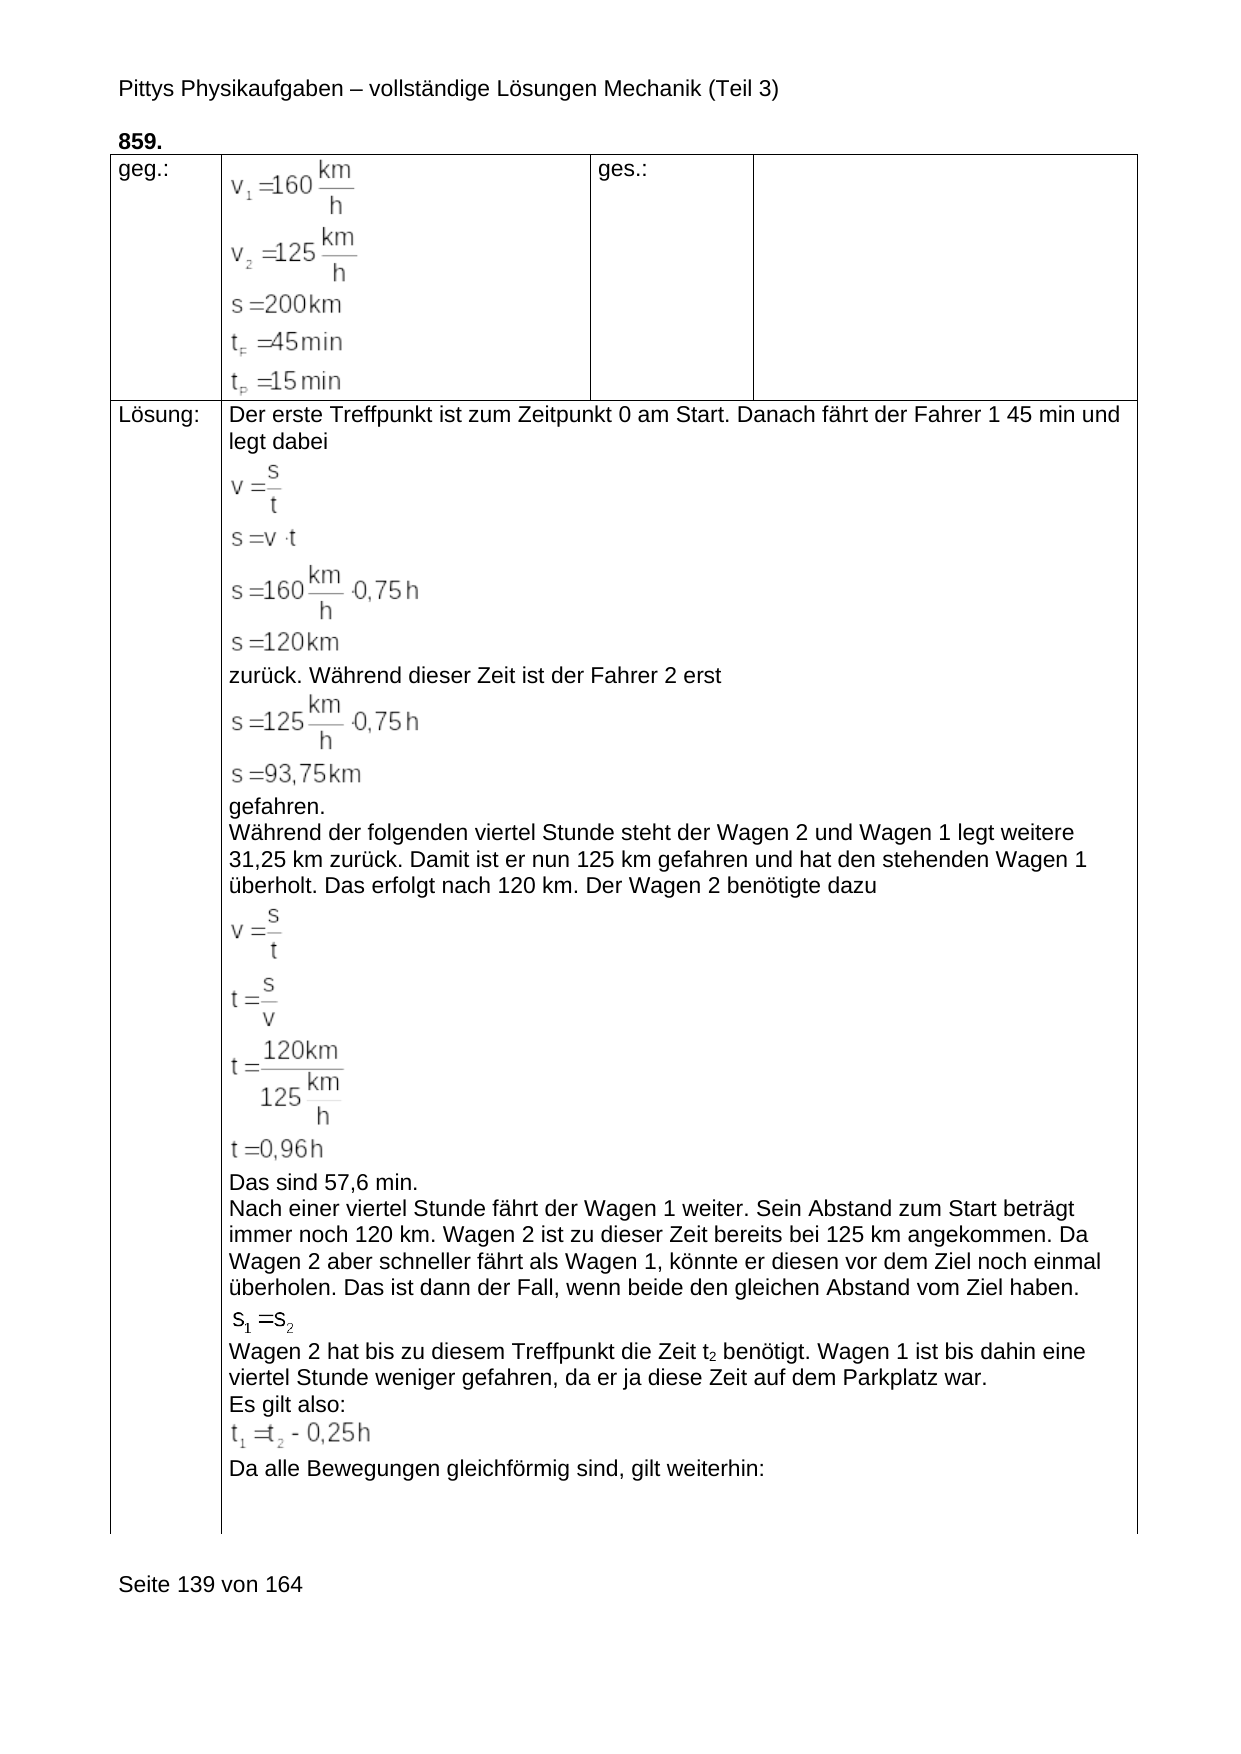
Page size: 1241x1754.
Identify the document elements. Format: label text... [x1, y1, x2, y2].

table_header geg.: [111, 155, 221, 400]
text 859. [118, 128, 1152, 154]
table_header [222, 155, 590, 400]
table_header ges.: [591, 155, 753, 400]
table_cell Lösung: [111, 401, 221, 1534]
table_header [754, 155, 1137, 400]
table_cell Der erste Treffpunkt ist zum Zeitpunkt 0 am Start. Danach fährt der Fahrer 1 45 min und legt dabei zurück. Während dieser Zeit ist der Fahrer 2 erst gefahren. Während der folgenden viertel Stunde steht der Wagen 2 und Wagen 1 legt weitere 31,25 km zurück. Damit ist er nun 125 km gefahren und hat den stehenden Wagen 1 überholt. Das erfolgt nach 120 km. Der Wagen 2 benötigte dazu Das sind 57,6 min. Nach einer viertel Stunde fährt der Wagen 1 weiter. Sein Abstand zum Start beträgt immer noch 120 km. Wagen 2 ist zu dieser Zeit bereits bei 125 km angekommen. Da Wagen 2 aber schneller fährt als Wagen 1, könnte er diesen vor dem Ziel noch einmal überholen. Das ist dann der Fall, wenn beide den gleichen Abstand vom Ziel haben. Wagen 2 hat bis zu diesem Treffpunkt die Zeit t2 benötigt. Wagen 1 ist bis dahin eine viertel Stunde weniger gefahren, da er ja diese Zeit auf dem Parkplatz war. Es gilt also: Da alle Bewegungen gleichförmig sind, gilt weiterhin: [222, 401, 1137, 1534]
